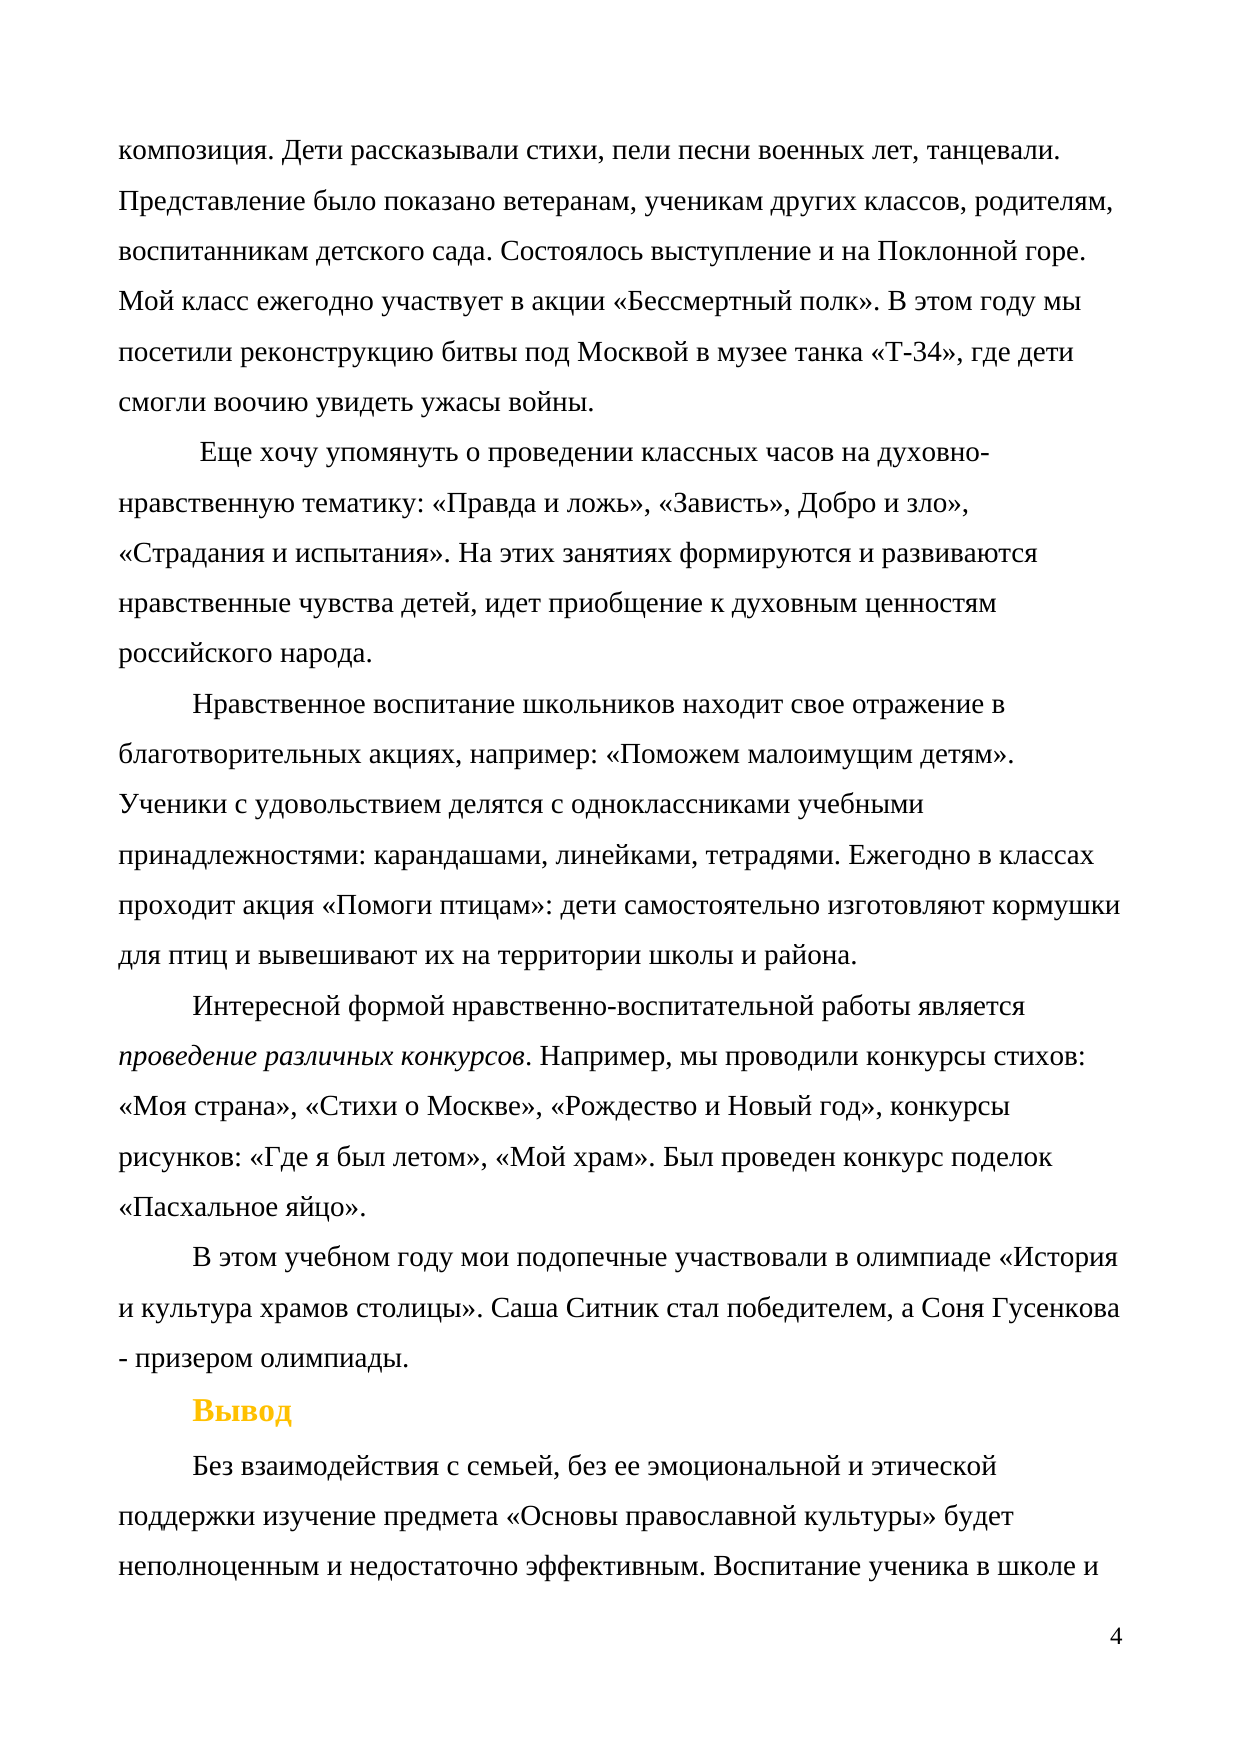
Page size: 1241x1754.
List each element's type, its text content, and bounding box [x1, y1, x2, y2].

text Еще хочу упомянуть о проведении классных часов на духовно-нравственную тематику: «Правда и ложь», «Зависть», Добро и зло», «Страдания и испытания». На этих занятиях формируются и развиваются нравственные чувства детей, идет приобщение к духовным ценностям российского народа. [118, 434, 1122, 669]
text Интересной формой нравственно-воспитательной работы является проведение различных конкурсов. Например, мы проводили конкурсы стихов: «Моя страна», «Стихи о Москве», «Рождество и Новый год», конкурсы рисунков: «Где я был летом», «Мой храм». Был проведен конкурс поделок «Пасхальное яйцо». [118, 988, 1122, 1223]
text Нравственное воспитание школьников находит свое отражение в благотворительных акциях, например: «Поможем малоимущим детям». Ученики с удовольствием делятся с одноклассниками учебными принадлежностями: карандашами, линейками, тетрадями. Ежегодно в классах проходит акция «Помоги птицам»: дети самостоятельно изготовляют кормушки для птиц и вывешивают их на территории школы и района. [118, 686, 1122, 971]
text В этом учебном году мои подопечные участвовали в олимпиаде «История и культура храмов столицы». Саша Ситник стал победителем, а Соня Гусенкова - призером олимпиады. [118, 1239, 1122, 1373]
text Вывод [118, 1390, 1122, 1429]
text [118, 1448, 1122, 1582]
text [118, 132, 1122, 418]
